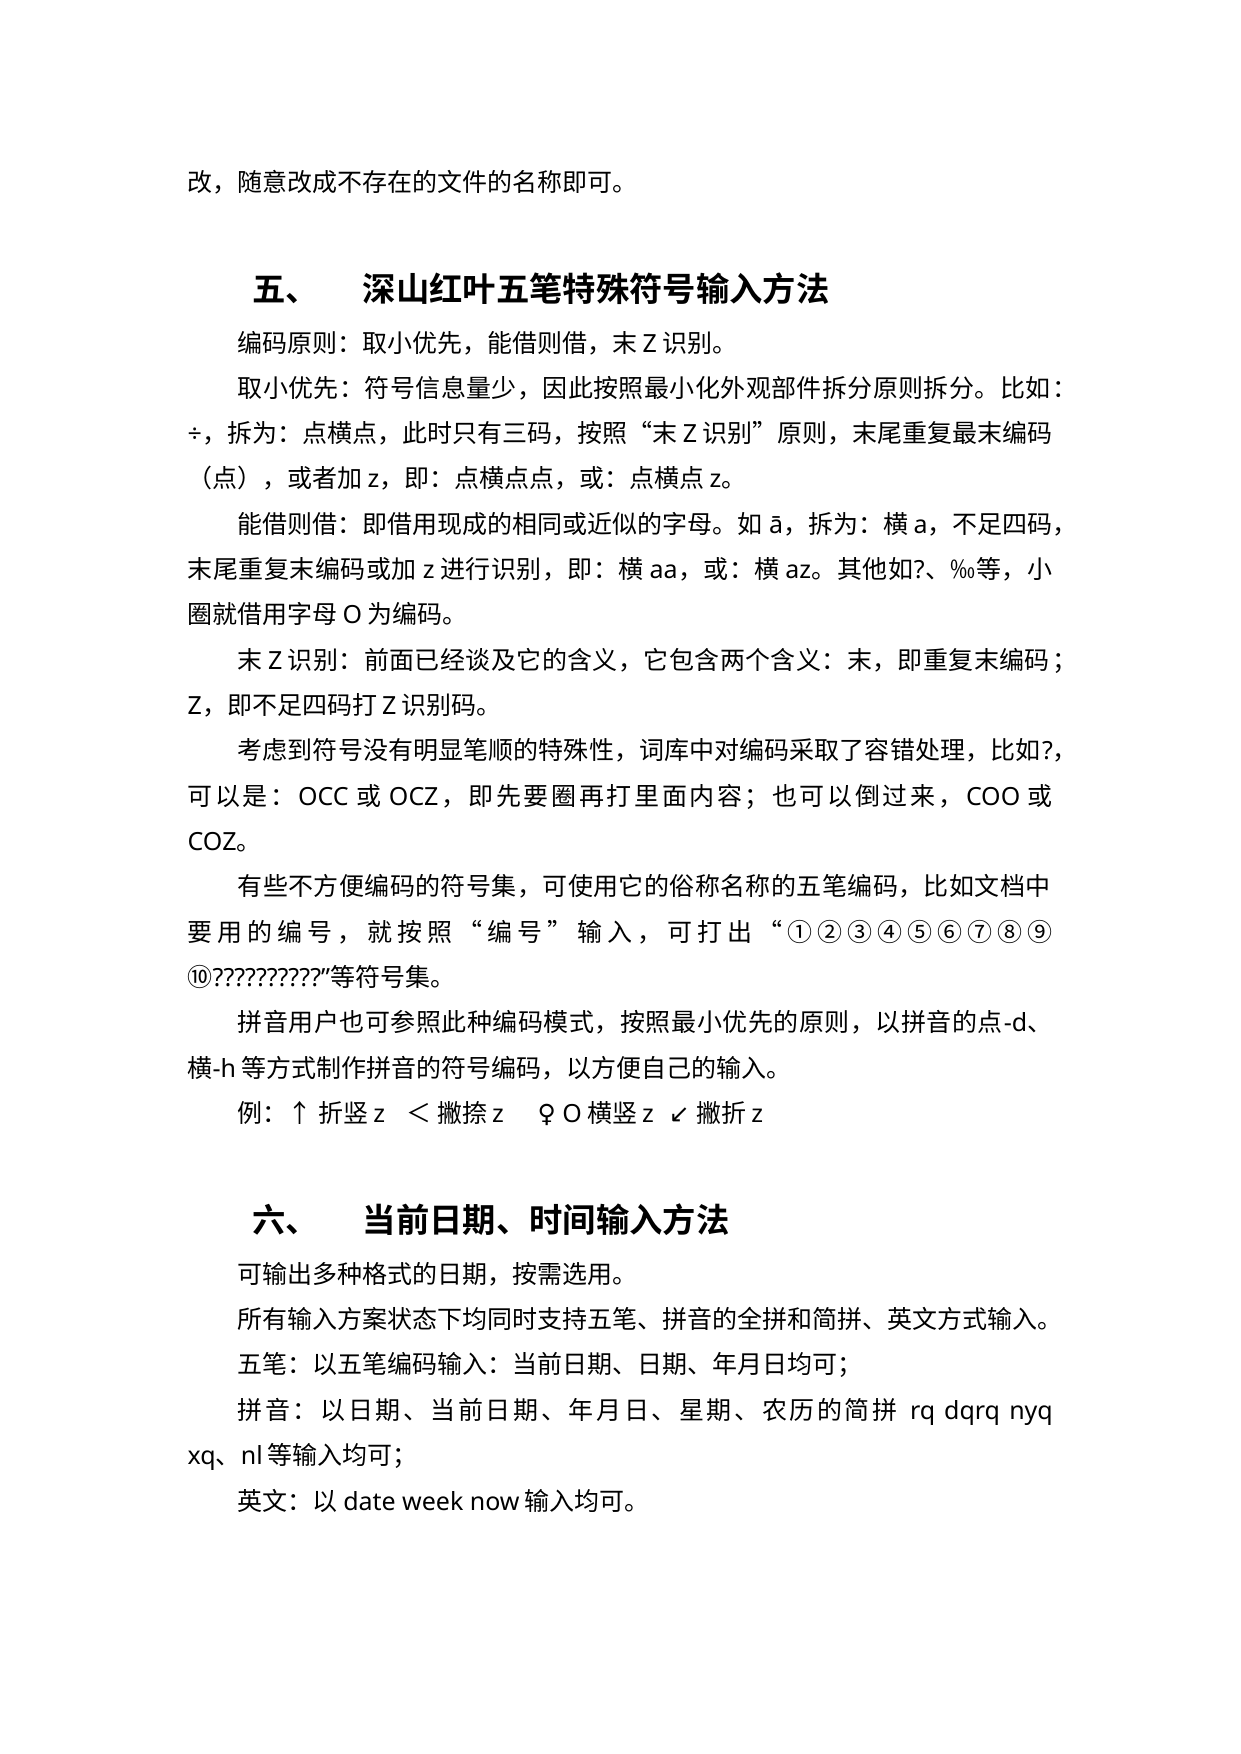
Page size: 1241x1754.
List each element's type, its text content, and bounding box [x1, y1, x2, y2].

text 英文：以 date week now输入均可。 [187, 1481, 1053, 1517]
text 可输出多种格式的日期，按需选用。 [187, 1254, 1053, 1291]
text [187, 162, 1053, 198]
text 取小优先：符号信息量少，因此按照最小化外观部件拆分原则拆分。比如：÷，拆为：点横点，此时只有三码，按照“末Z识别”原则，末尾重复最末编码（点），或者加z，即：点横点点，或：点横点z。 [187, 368, 1053, 495]
text 末Z识别：前面已经谈及它的含义，它包含两个含义：末，即重复末编码；Z，即不足四码打Z识别码。 [187, 640, 1053, 722]
text 拼音：以日期、当前日期、年月日、星期、农历的简拼 rq dqrq nyq xq、nl等输入均可； [187, 1390, 1053, 1472]
text 拼音用户也可参照此种编码模式，按照最小优先的原则，以拼音的点-d、横-h等方式制作拼音的符号编码，以方便自己的输入。 [187, 1003, 1053, 1084]
text 所有输入方案状态下均同时支持五笔、拼音的全拼和简拼、英文方式输入。 [187, 1300, 1053, 1336]
text 有些不方便编码的符号集，可使用它的俗称名称的五笔编码，比如文档中要用的编号，就按照“编号”输入，可打出“①②③④⑤⑥⑦⑧⑨⑩??????????”等符号集。 [187, 867, 1053, 994]
text 五笔：以五笔编码输入：当前日期、日期、年月日均可； [187, 1345, 1053, 1381]
text 能借则借：即借用现成的相同或近似的字母。如ā，拆为：横a，不足四码，末尾重复末编码或加z进行识别，即：横aa，或：横az。其他如?、‰等，小圈就借用字母O为编码。 [187, 504, 1053, 631]
text 考虑到符号没有明显笔顺的特殊性，词库中对编码采取了容错处理，比如?，可以是：OCC或OCZ，即先要圈再打里面内容；也可以倒过来，COO或COZ。 [187, 731, 1053, 858]
subtitle 深山红叶五笔特殊符号输入方法 [252, 262, 1053, 311]
text 编码原则：取小优先，能借则借，末Z识别。 [187, 323, 1053, 359]
text 例：↑ 折竖z ＜ 撇捺z ♀ O横竖z ↙ 撇折z [187, 1093, 1053, 1129]
subtitle 当前日期、时间输入方法 [252, 1194, 1053, 1242]
